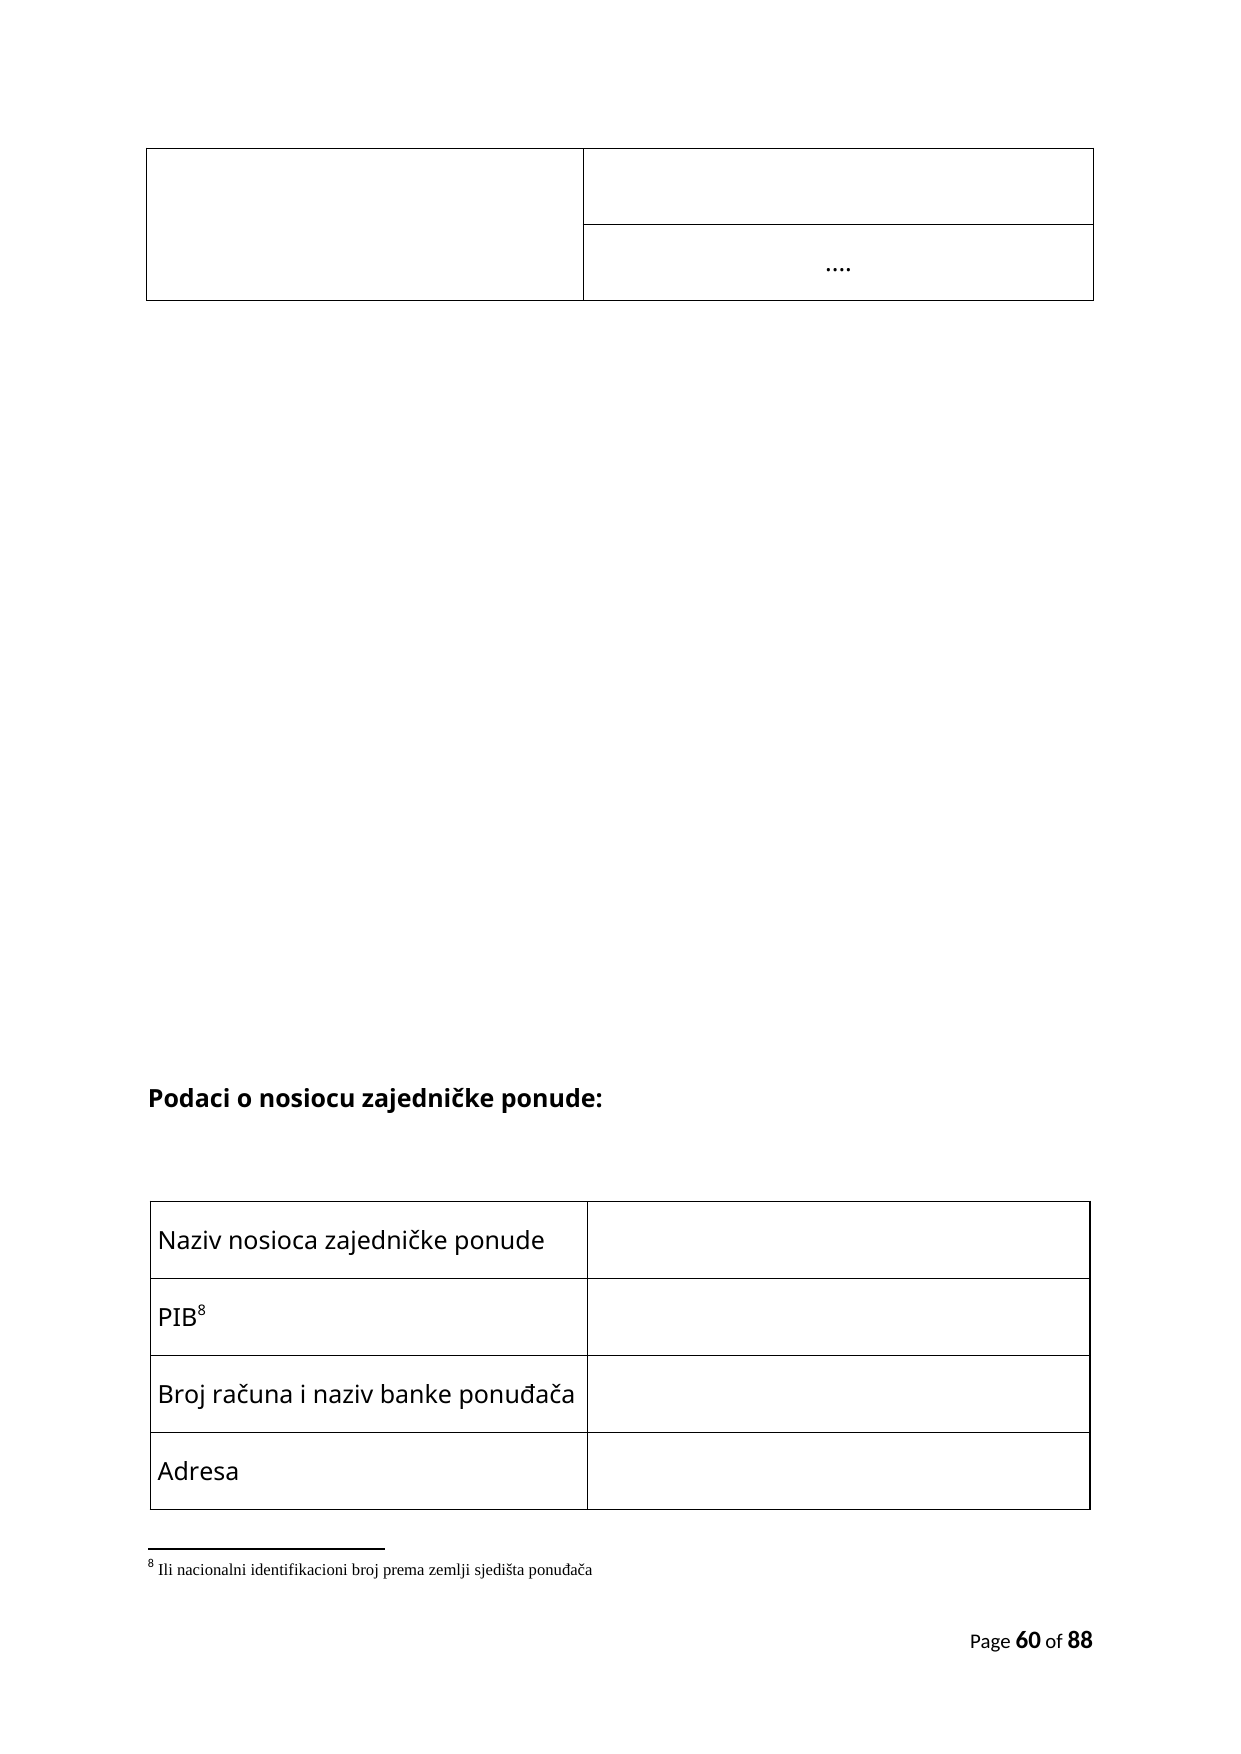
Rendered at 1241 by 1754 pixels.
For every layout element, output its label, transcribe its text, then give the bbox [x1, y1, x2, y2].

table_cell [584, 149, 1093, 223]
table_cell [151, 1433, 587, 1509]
text Podaci o nosiocu zajedničke ponude: [148, 1081, 1093, 1114]
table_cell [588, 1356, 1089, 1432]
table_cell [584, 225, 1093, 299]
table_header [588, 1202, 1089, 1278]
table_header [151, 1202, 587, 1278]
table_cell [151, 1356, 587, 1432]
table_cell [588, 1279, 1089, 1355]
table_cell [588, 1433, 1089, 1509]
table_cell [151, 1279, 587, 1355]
